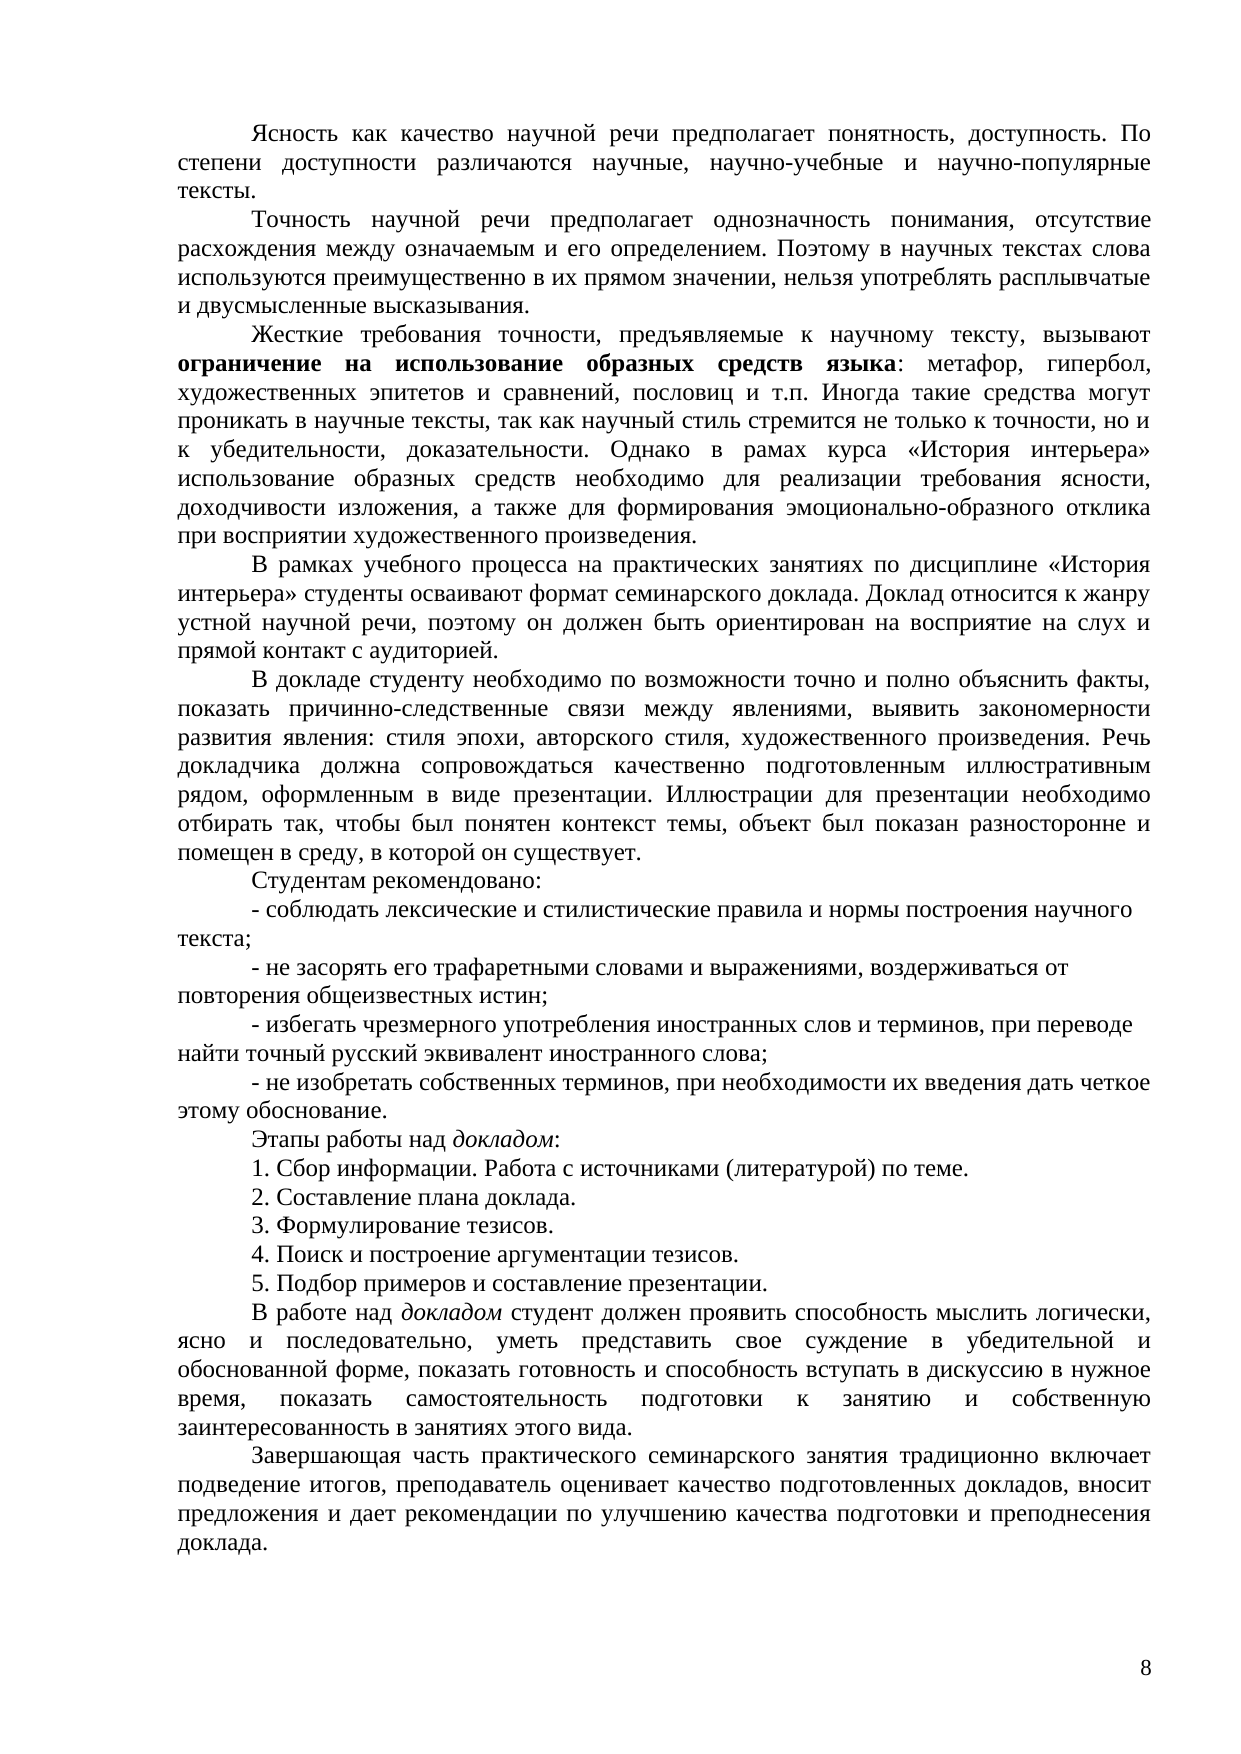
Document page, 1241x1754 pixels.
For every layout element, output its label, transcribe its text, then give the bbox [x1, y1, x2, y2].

text 5. Подбор примеров и составление презентации. [177, 1268, 1152, 1297]
text В докладе студенту необходимо по возможности точно и полно объяснить факты, показать причинно-следственные связи между явлениями, выявить закономерности развития явления: стиля эпохи, авторского стиля, художественного произведения. Речь докладчика должна сопровождаться качественно подготовленным иллюстративным рядом, оформленным в виде презентации. Иллюстрации для презентации необходимо отбирать так, чтобы был понятен контекст темы, объект был показан разносторонне и помещен в среду, в которой он существует. [177, 664, 1152, 866]
text В работе над докладом студент должен проявить способность мыслить логически, ясно и последовательно, уметь представить свое суждение в убедительной и обоснованной форме, показать готовность и способность вступать в дискуссию в нужное время, показать самостоятельность подготовки к занятию и собственную заинтересованность в занятиях этого вида. [177, 1297, 1152, 1441]
text - избегать чрезмерного употребления иностранных слов и терминов, при переводе найти точный русский эквивалент иностранного слова; [177, 1009, 1152, 1067]
text 2. Составление плана доклада. [177, 1182, 1152, 1211]
text 4. Поиск и построение аргументации тезисов. [177, 1239, 1152, 1268]
text Ясность как качество научной речи предполагает понятность, доступность. По степени доступности различаются научные, научно-учебные и научно-популярные тексты. [177, 118, 1152, 204]
text - соблюдать лексические и стилистические правила и нормы построения научного текста; [177, 894, 1152, 952]
text В рамках учебного процесса на практических занятиях по дисциплине «История интерьера» студенты осваивают формат семинарского доклада. Доклад относится к жанру устной научной речи, поэтому он должен быть ориентирован на восприятие на слух и прямой контакт с аудиторией. [177, 549, 1152, 664]
text Точность научной речи предполагает однозначность понимания, отсутствие расхождения между означаемым и его определением. Поэтому в научных текстах слова используются преимущественно в их прямом значении, нельзя употреблять расплывчатые и двусмысленные высказывания. [177, 204, 1152, 319]
text - не засорять его трафаретными словами и выражениями, воздерживаться от повторения общеизвестных истин; [177, 952, 1152, 1009]
text Завершающая часть практического семинарского занятия традиционно включает подведение итогов, преподаватель оценивает качество подготовленных докладов, вносит предложения и дает рекомендации по улучшению качества подготовки и преподнесения доклада. [177, 1441, 1152, 1556]
text Этапы работы над докладом: [177, 1124, 1152, 1153]
text Жесткие требования точности, предъявляемые к научному тексту, вызывают ограничение на использование образных средств языка: метафор, гипербол, художественных эпитетов и сравнений, пословиц и т.п. Иногда такие средства могут проникать в научные тексты, так как научный стиль стремится не только к точности, но и к убедительности, доказательности. Однако в рамах курса «История интерьера» использование образных средств необходимо для реализации требования ясности, доходчивости изложения, а также для формирования эмоционально-образного отклика при восприятии художественного произведения. [177, 319, 1152, 549]
text Студентам рекомендовано: [177, 866, 1152, 894]
text 3. Формулирование тезисов. [177, 1211, 1152, 1239]
text 1. Сбор информации. Работа с источниками (литературой) по теме. [177, 1153, 1152, 1182]
text - не изобретать собственных терминов, при необходимости их введения дать четкое этому обоснование. [177, 1067, 1152, 1124]
